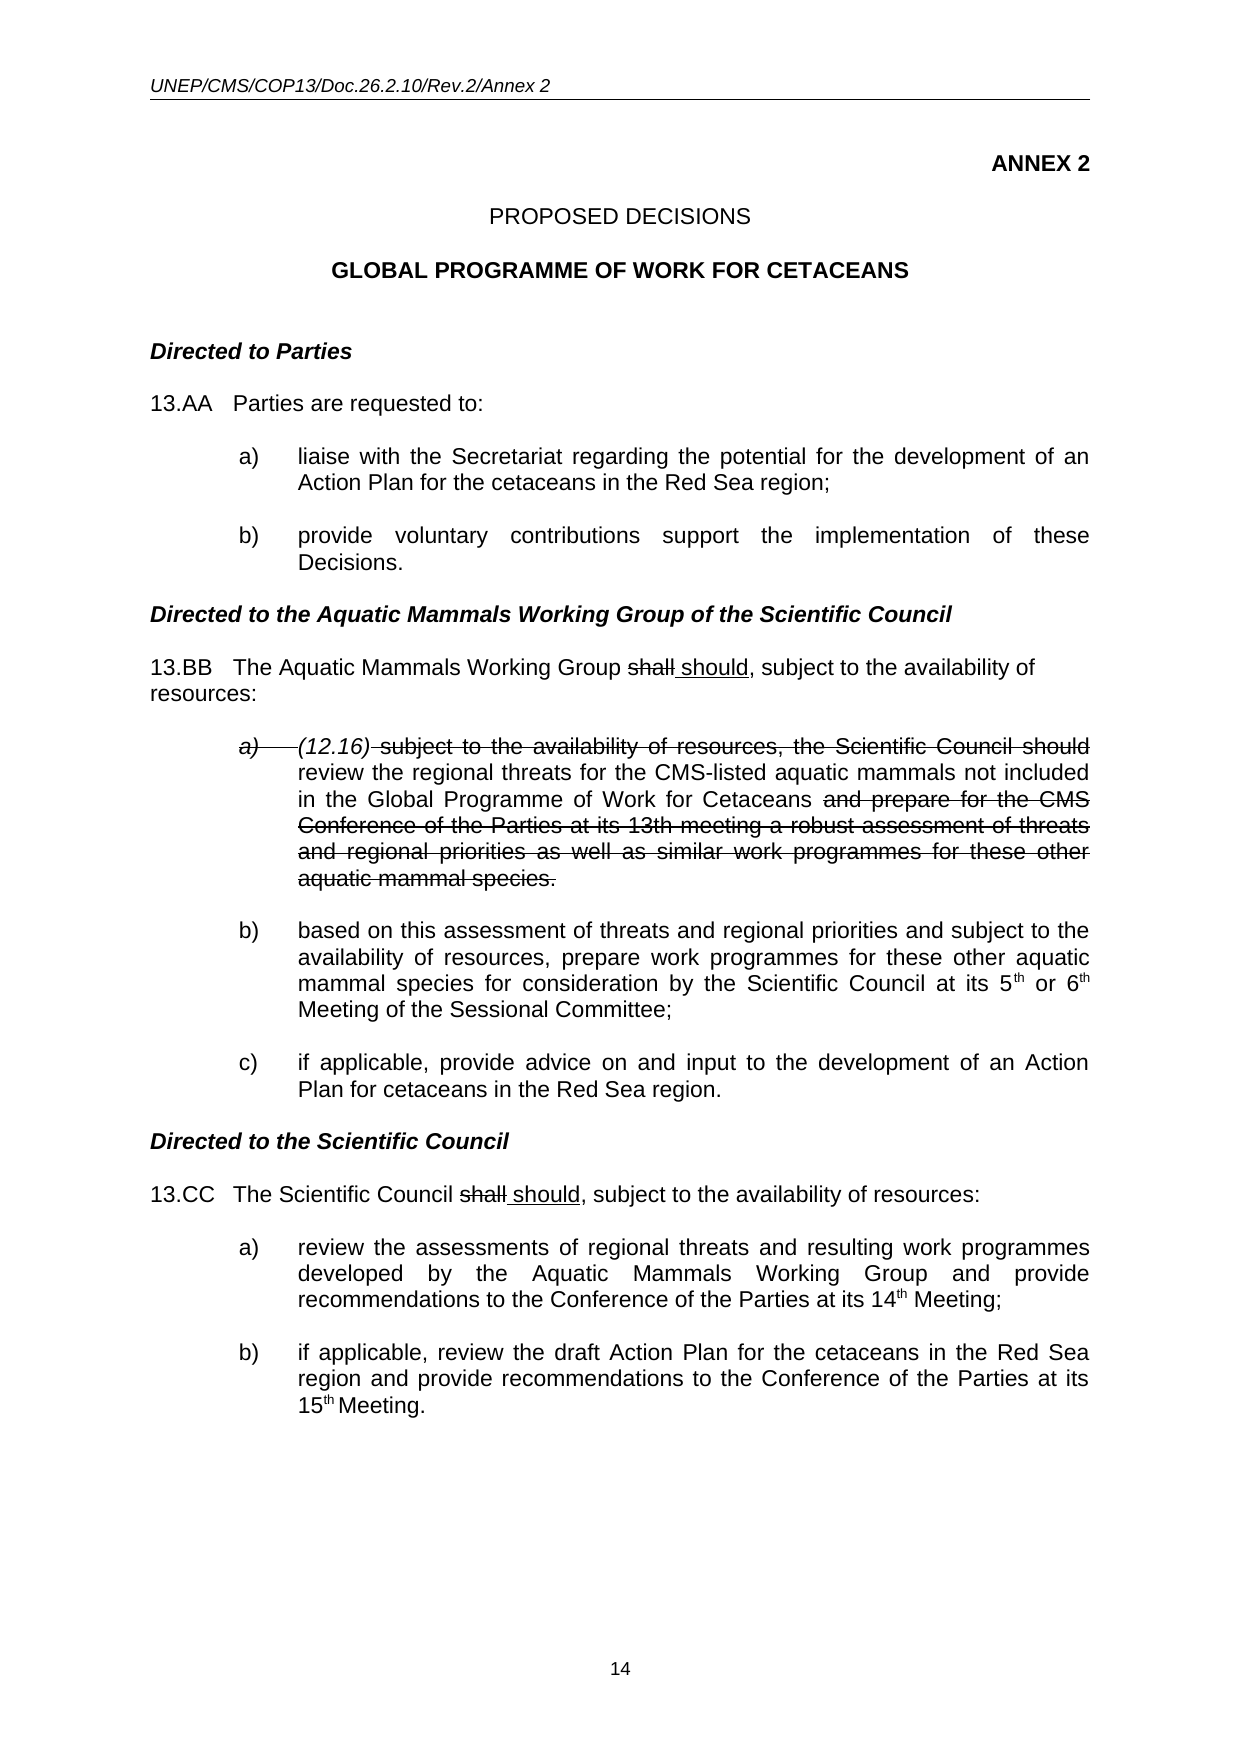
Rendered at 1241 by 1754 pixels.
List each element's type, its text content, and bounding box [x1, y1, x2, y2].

list based on this assessment of threats and regional priorities and subject to the availability of resources, prepare work programmes for these other aquatic mammal species for consideration by the Scientific Council at its 5th or 6th Meeting of the Sessional Committee; [239, 917, 1090, 1023]
list Directed to Parties [150, 338, 1090, 364]
text 13.AA Parties are requested to: [150, 390, 1090, 417]
list Directed to the Scientific Council [150, 1128, 1090, 1154]
text 13.BB The Aquatic Mammals Working Group shall should, subject to the availability of resources: [150, 654, 1090, 707]
text ANNEX 2 [150, 150, 1090, 176]
text Global Programme of Work for Cetaceans [150, 257, 1090, 283]
list provide voluntary contributions support the implementation of these Decisions. [239, 522, 1090, 575]
list if applicable, provide advice on and input to the development of an Action Plan for cetaceans in the Red Sea region. [239, 1049, 1090, 1102]
list if applicable, review the draft Action Plan for the cetaceans in the Red Sea region and provide recommendations to the Conference of the Parties at its 15th Meeting. [239, 1339, 1090, 1418]
list review the assessments of regional threats and resulting work programmes developed by the Aquatic Mammals Working Group and provide recommendations to the Conference of the Parties at its 14th Meeting; [239, 1234, 1090, 1313]
text 13.CC The Scientific Council shall should, subject to the availability of resources: [150, 1181, 1090, 1207]
list Directed to the Aquatic Mammals Working Group of the Scientific Council [150, 601, 1090, 627]
list (12.16) subject to the availability of resources, the Scientific Council should review the regional threats for the CMS-listed aquatic mammals not included in the Global Programme of Work for Cetaceans and prepare for the CMS Conference of the Parties at its 13th meeting a robust assessment of threats and regional priorities as well as similar work programmes for these other aquatic mammal species. [239, 733, 1090, 891]
text PROPOSED DECISIONS [150, 203, 1090, 229]
list liaise with the Secretariat regarding the potential for the development of an Action Plan for the cetaceans in the Red Sea region; [239, 443, 1090, 496]
